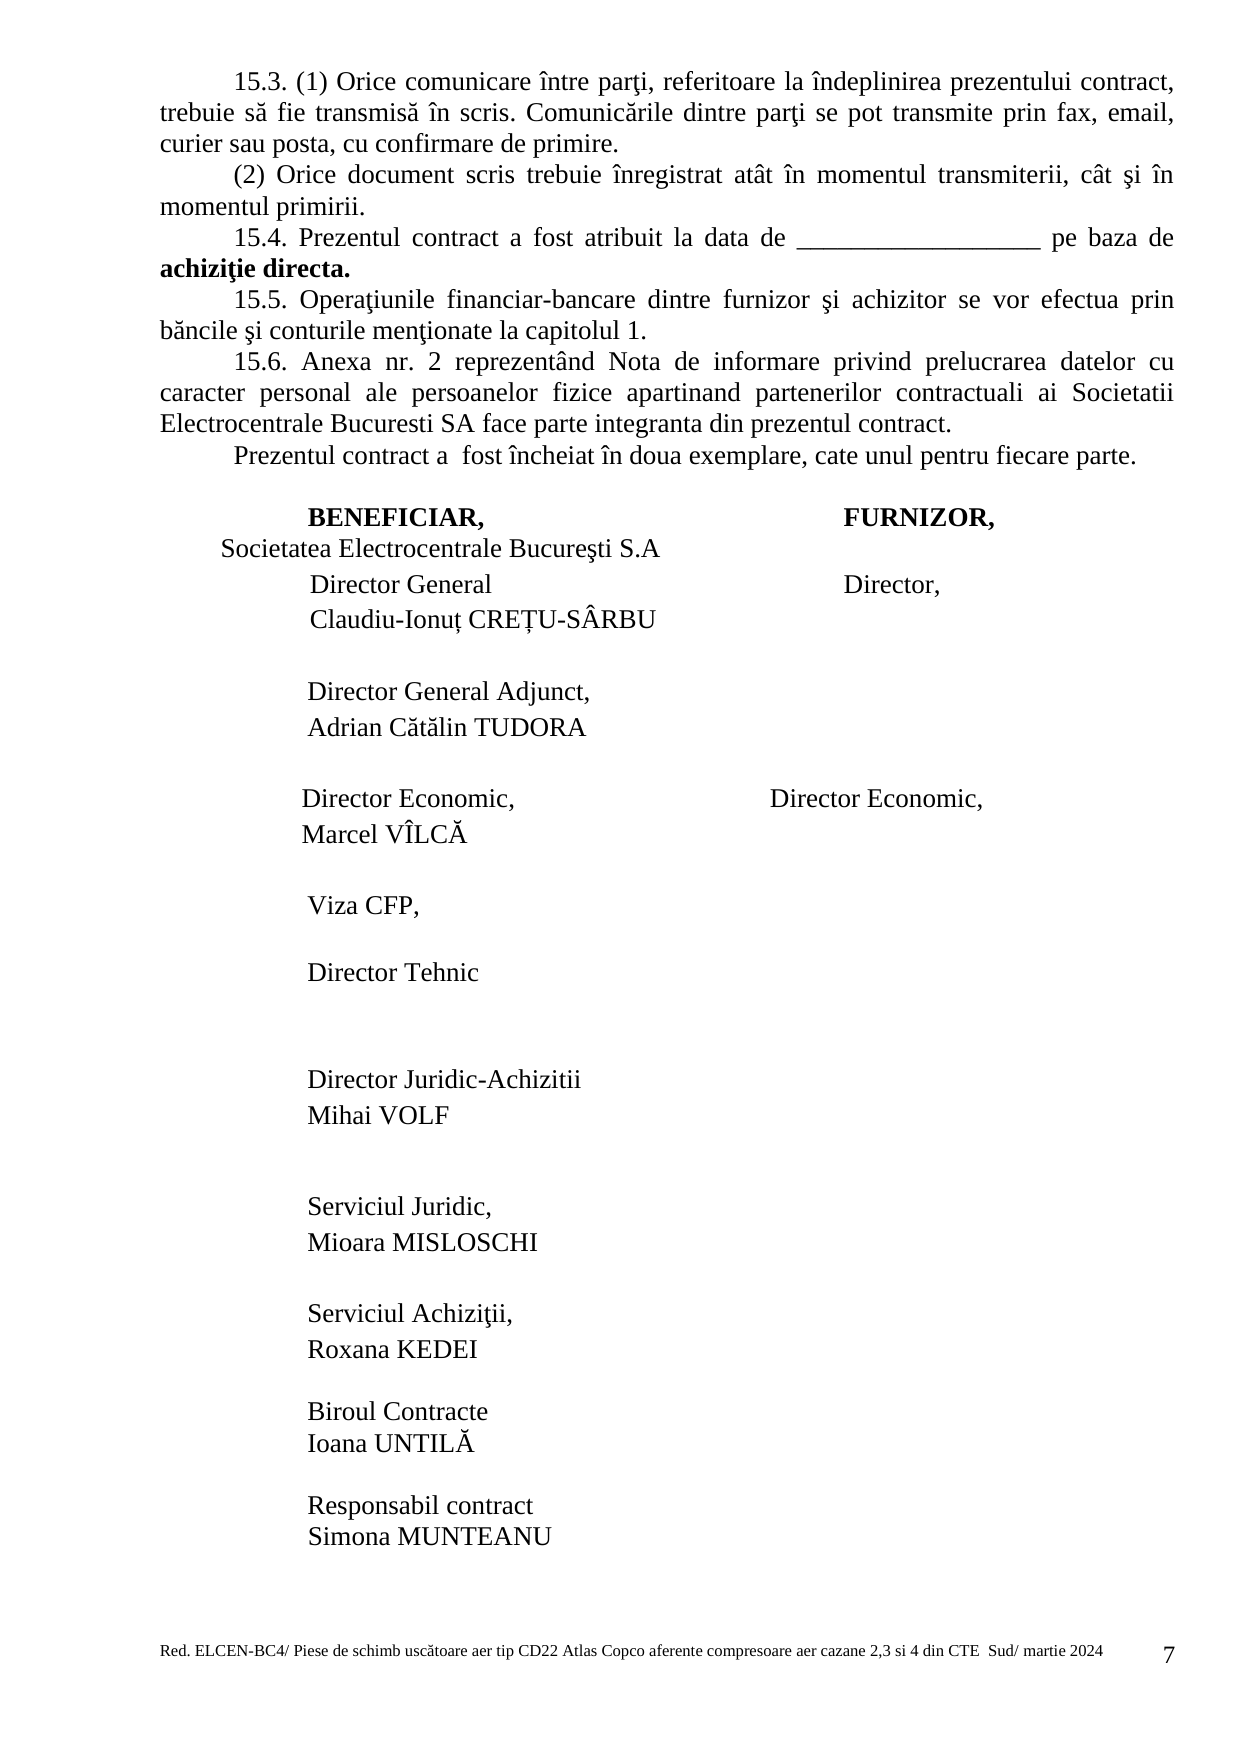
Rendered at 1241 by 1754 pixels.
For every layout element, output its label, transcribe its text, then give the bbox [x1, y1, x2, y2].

text 15.5. Operaţiunile financiar-bancare dintre furnizor şi achizitor se vor efectua prin băncile şi conturile menţionate la capitolul 1. [159, 283, 1175, 345]
text Serviciul Juridic, [159, 1190, 1175, 1221]
text Director General Adjunct, [233, 675, 1175, 706]
text Marcel VÎLCĂ [159, 818, 1175, 849]
text Mihai VOLF [159, 1099, 1175, 1130]
text Serviciul Achiziţii, [159, 1297, 1175, 1329]
text Director Juridic-Achizitii [233, 1063, 1175, 1095]
text Biroul Contracte [159, 1396, 1175, 1427]
text Societatea Electrocentrale Bucureşti S.A [159, 532, 1175, 563]
text (2) Orice document scris trebuie înregistrat atât în momentul transmiterii, cât şi în momentul primirii. [159, 158, 1175, 221]
text Prezentul contract a fost încheiat în doua exemplare, cate unul pentru fiecare parte. [159, 439, 1175, 470]
text Director Tehnic [233, 956, 1175, 987]
text Responsabil contract [159, 1489, 1175, 1520]
text BENEFICIAR, FURNIZOR, [232, 501, 1175, 532]
text Adrian Cătălin TUDORA [159, 711, 1175, 742]
text Viza CFP, [159, 889, 1175, 921]
text Ioana UNTILĂ [159, 1427, 1175, 1458]
text Mioara MISLOSCHI [159, 1226, 1175, 1257]
text Director Economic, Director Economic, [159, 782, 1175, 813]
text Claudiu-Ionuț CREȚU-SÂRBU [159, 604, 1175, 635]
text Roxana KEDEI [159, 1333, 1175, 1364]
text 15.3. (1) Orice comunicare între parţi, referitoare la îndeplinirea prezentului contract, trebuie să fie transmisă în scris. Comunicările dintre parţi se pot transmite prin fax, email, curier sau posta, cu confirmare de primire. [159, 65, 1175, 158]
text Director General Director, [159, 568, 1175, 599]
text 15.4. Prezentul contract a fost atribuit la data de __________________ pe baza de achiziţie directa. [159, 221, 1175, 283]
text 15.6. Anexa nr. 2 reprezentând Nota de informare privind prelucrarea datelor cu caracter personal ale persoanelor fizice apartinand partenerilor contractuali ai Societatii Electrocentrale Bucuresti SA face parte integranta din prezentul contract. [159, 345, 1175, 439]
text Simona MUNTEANU [232, 1520, 1175, 1551]
